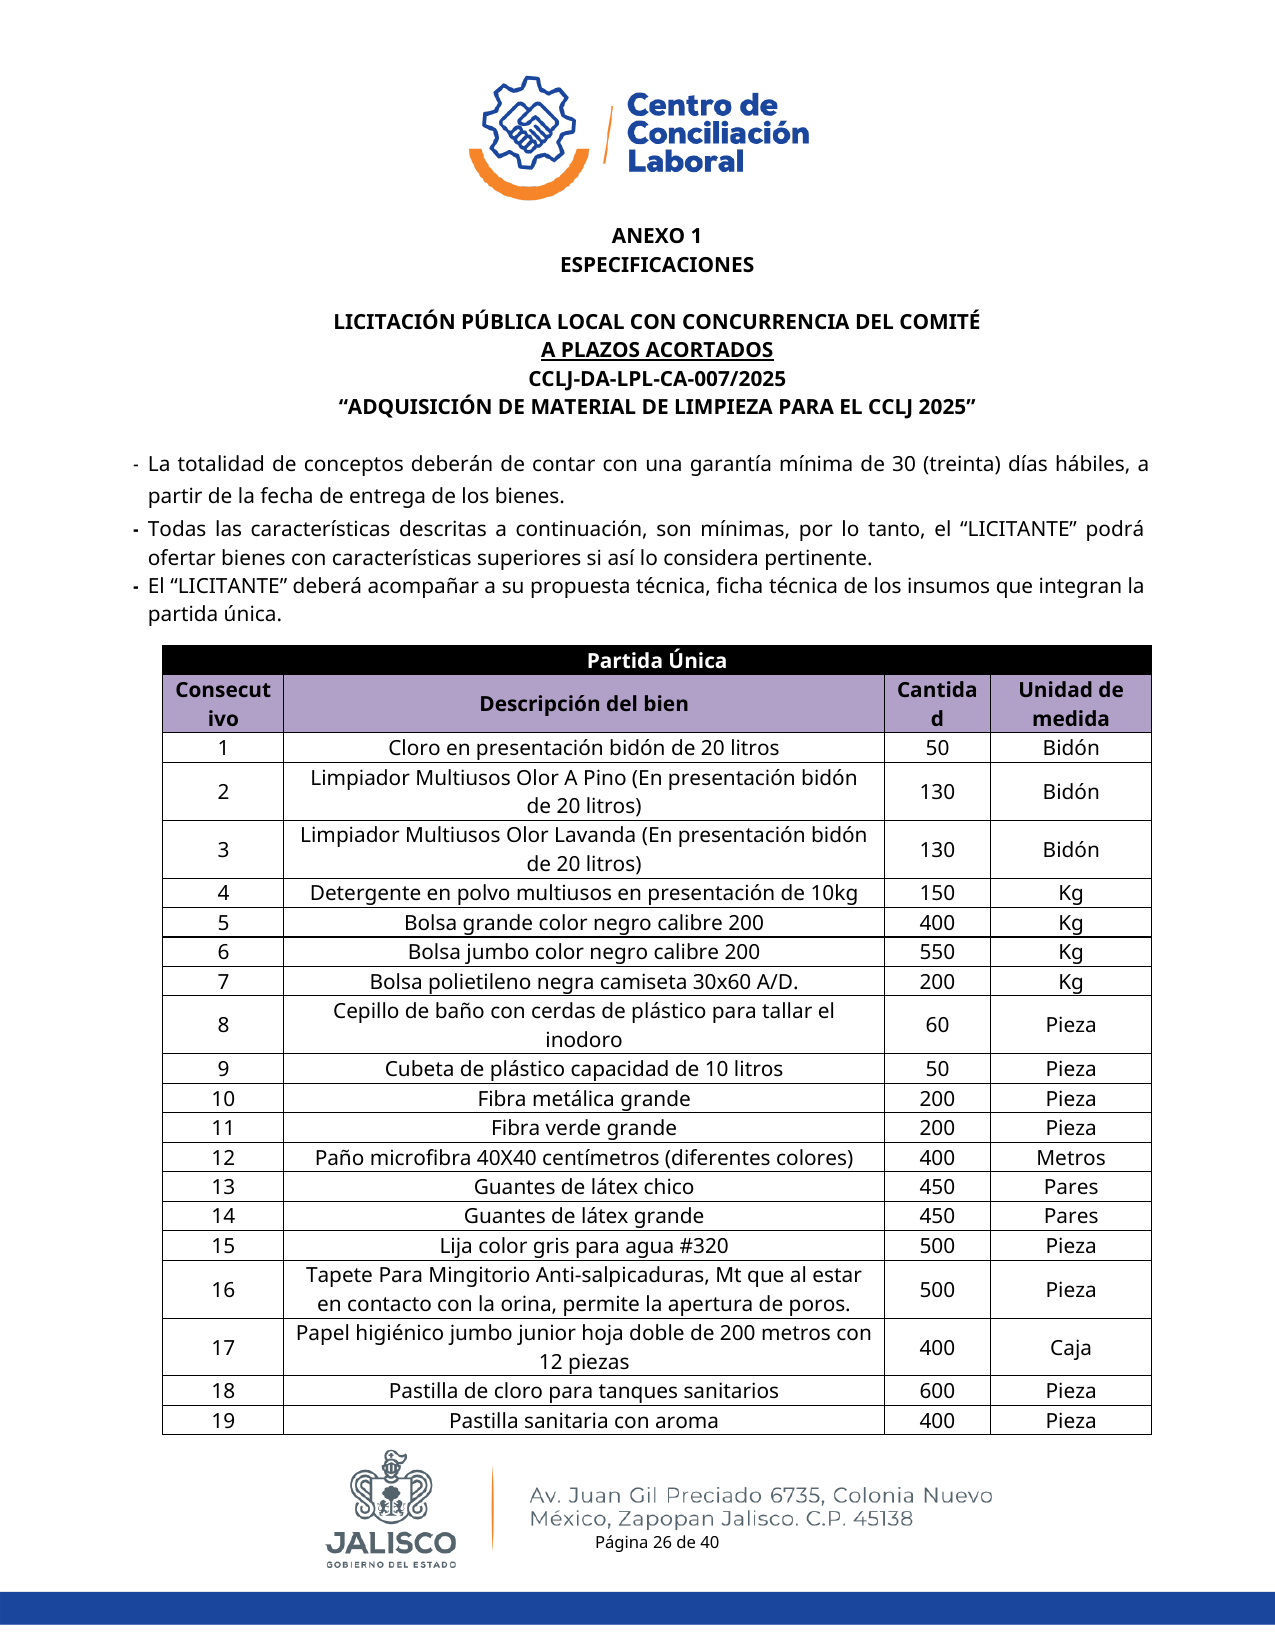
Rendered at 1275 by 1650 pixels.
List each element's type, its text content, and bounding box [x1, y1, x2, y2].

table_cell 2 [163, 763, 283, 819]
table_cell 50 [885, 733, 990, 762]
table_cell Pares [991, 1172, 1151, 1201]
table_cell 200 [885, 1084, 990, 1112]
table_cell Guantes de látex grande [284, 1202, 884, 1230]
table_cell Metros [991, 1143, 1151, 1171]
table_cell Pieza [991, 1231, 1151, 1259]
text LICITACIÓN PÚBLICA LOCAL CON CONCURRENCIA DEL COMITÉ [162, 307, 1152, 335]
table_cell 550 [885, 938, 990, 966]
table_cell Pieza [991, 1113, 1151, 1142]
list El “LICITANTE” deberá acompañar a su propuesta técnica, ficha técnica de los insumos que integran la partida única. [133, 571, 1146, 628]
table_cell 400 [885, 1406, 990, 1434]
list La totalidad de conceptos deberán de contar con una garantía mínima de 30 (treinta) días hábiles, a partir de la fecha de entrega de los bienes. [133, 449, 1152, 510]
table_cell 18 [163, 1376, 283, 1405]
table_cell Guantes de látex chico [284, 1172, 884, 1201]
table_cell 450 [885, 1202, 990, 1230]
table_cell 450 [885, 1172, 990, 1201]
table_cell 3 [163, 821, 283, 877]
table_cell Kg [991, 967, 1151, 995]
table_cell 4 [163, 879, 283, 907]
table_cell 130 [885, 821, 990, 877]
table_cell 400 [885, 1319, 990, 1375]
table_cell 15 [163, 1231, 283, 1259]
table_cell Unidad de medida [991, 675, 1151, 732]
table_cell 10 [163, 1084, 283, 1112]
table_cell Pieza [991, 996, 1151, 1053]
table_cell Fibra verde grande [284, 1113, 884, 1142]
table_cell 500 [885, 1231, 990, 1259]
table_header Partida Única [163, 646, 1151, 674]
table_cell 50 [885, 1054, 990, 1083]
table_cell Pieza [991, 1261, 1151, 1317]
table_cell Pieza [991, 1376, 1151, 1405]
table_cell 5 [163, 908, 283, 936]
table_cell Limpiador Multiusos Olor A Pino (En presentación bidón de 20 litros) [284, 763, 884, 819]
table_cell Cubeta de plástico capacidad de 10 litros [284, 1054, 884, 1083]
list Todas las características descritas a continuación, son mínimas, por lo tanto, el “LICITANTE” podrá ofertar bienes con características superiores si así lo considera pertinente. [133, 514, 1146, 571]
table_cell Pares [991, 1202, 1151, 1230]
table_cell Papel higiénico jumbo junior hoja doble de 200 metros con 12 piezas [284, 1319, 884, 1375]
table_cell Cantidad [885, 675, 990, 732]
text ANEXO 1 [162, 222, 1152, 250]
table_cell 150 [885, 879, 990, 907]
table_cell 11 [163, 1113, 283, 1142]
table_cell Pieza [991, 1406, 1151, 1434]
table_cell 1 [163, 733, 283, 762]
text “ADQUISICIÓN DE MATERIAL DE LIMPIEZA PARA EL CCLJ 2025” [162, 392, 1152, 421]
table_cell 600 [885, 1376, 990, 1405]
table_cell 8 [163, 996, 283, 1053]
table_cell Kg [991, 908, 1151, 936]
table_cell 200 [885, 967, 990, 995]
table_cell 60 [885, 996, 990, 1053]
table_cell Cepillo de baño con cerdas de plástico para tallar el inodoro [284, 996, 884, 1053]
table_cell 16 [163, 1261, 283, 1317]
table_cell Pastilla sanitaria con aroma [284, 1406, 884, 1434]
table_cell Bolsa jumbo color negro calibre 200 [284, 938, 884, 966]
table_cell Cloro en presentación bidón de 20 litros [284, 733, 884, 762]
text CCLJ-DA-LPL-CA-007/2025 [162, 364, 1152, 392]
table_cell Kg [991, 879, 1151, 907]
table_cell 13 [163, 1172, 283, 1201]
table_cell 9 [163, 1054, 283, 1083]
table_cell Tapete Para Mingitorio Anti-salpicaduras, Mt que al estar en contacto con la orina, permite la apertura de poros. [284, 1261, 884, 1317]
table_cell 12 [163, 1143, 283, 1171]
table_cell Bolsa grande color negro calibre 200 [284, 908, 884, 936]
table_cell 500 [885, 1261, 990, 1317]
table_cell Fibra metálica grande [284, 1084, 884, 1112]
text ESPECIFICACIONES [162, 250, 1152, 278]
table_cell Pastilla de cloro para tanques sanitarios [284, 1376, 884, 1405]
table_cell Descripción del bien [284, 675, 884, 732]
picture [0, 3, 1275, 1650]
table_cell 400 [885, 908, 990, 936]
table_cell 400 [885, 1143, 990, 1171]
table_cell Paño microfibra 40X40 centímetros (diferentes colores) [284, 1143, 884, 1171]
table_cell 19 [163, 1406, 283, 1434]
table_cell 17 [163, 1319, 283, 1375]
table_cell Limpiador Multiusos Olor Lavanda (En presentación bidón de 20 litros) [284, 821, 884, 877]
table_cell Bolsa polietileno negra camiseta 30x60 A/D. [284, 967, 884, 995]
table_cell Bidón [991, 763, 1151, 819]
table_cell Caja [991, 1319, 1151, 1375]
table_cell Pieza [991, 1084, 1151, 1112]
table_cell 130 [885, 763, 990, 819]
table_cell Pieza [991, 1054, 1151, 1083]
table_cell 6 [163, 938, 283, 966]
table_cell 7 [163, 967, 283, 995]
table_cell Bidón [991, 821, 1151, 877]
table_cell Consecutivo [163, 675, 283, 732]
text A PLAZOS ACORTADOS [162, 335, 1152, 364]
table_cell 200 [885, 1113, 990, 1142]
table_cell Kg [991, 938, 1151, 966]
table_cell Bidón [991, 733, 1151, 762]
table_cell Detergente en polvo multiusos en presentación de 10kg [284, 879, 884, 907]
table_cell Lija color gris para agua #320 [284, 1231, 884, 1259]
table_cell 14 [163, 1202, 283, 1230]
